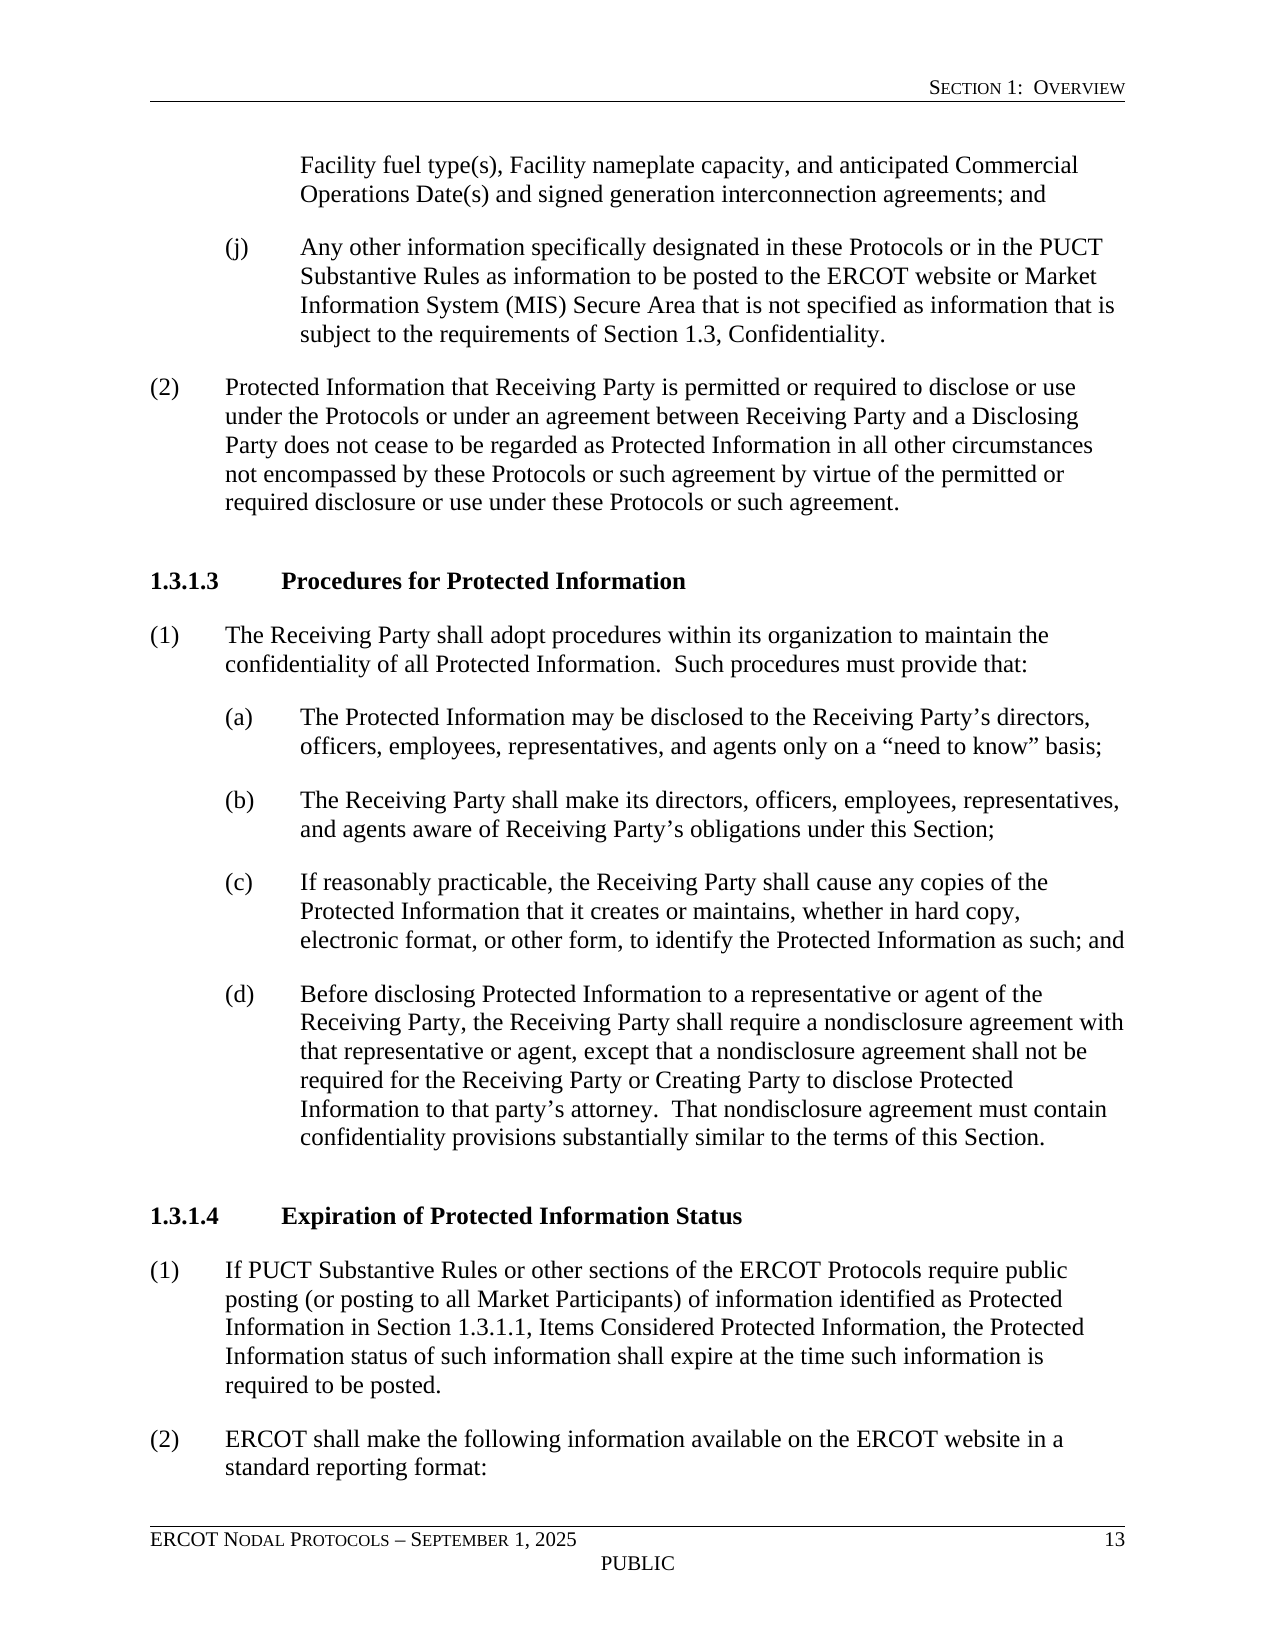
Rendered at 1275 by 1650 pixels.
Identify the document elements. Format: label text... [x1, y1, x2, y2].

text (1) If PUCT Substantive Rules or other sections of the ERCOT Protocols require public posting (or posting to all Market Participants) of information identified as Protected Information in Section 1.3.1.1, Items Considered Protected Information, the Protected Information status of such information shall expire at the time such information is required to be posted. [150, 1255, 1125, 1399]
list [225, 150, 1125, 207]
text (2) Protected Information that Receiving Party is permitted or required to disclose or use under the Protocols or under an agreement between Receiving Party and a Disclosing Party does not cease to be regarded as Protected Information in all other circumstances not encompassed by these Protocols or such agreement by virtue of the permitted or required disclosure or use under these Protocols or such agreement. [150, 372, 1125, 516]
list (b) The Receiving Party shall make its directors, officers, employees, representatives, and agents aware of Receiving Party’s obligations under this Section; [225, 785, 1125, 842]
text (1) The Receiving Party shall adopt procedures within its organization to maintain the confidentiality of all Protected Information. Such procedures must provide that: [150, 620, 1125, 677]
list (c) If reasonably practicable, the Receiving Party shall cause any copies of the Protected Information that it creates or maintains, whether in hard copy, electronic format, or other form, to identify the Protected Information as such; and [225, 867, 1125, 954]
list (j) Any other information specifically designated in these Protocols or in the PUCT Substantive Rules as information to be posted to the ERCOT website or Market Information System (MIS) Secure Area that is not specified as information that is subject to the requirements of Section 1.3, Confidentiality. [225, 232, 1125, 347]
list (a) The Protected Information may be disclosed to the Receiving Party’s directors, officers, employees, representatives, and agents only on a “need to know” basis; [225, 702, 1125, 760]
text (2) ERCOT shall make the following information available on the ERCOT website in a standard reporting format: [150, 1424, 1125, 1481]
list (d) Before disclosing Protected Information to a representative or agent of the Receiving Party, the Receiving Party shall require a nondisclosure agreement with that representative or agent, except that a nondisclosure agreement shall not be required for the Receiving Party or Creating Party to disclose Protected Information to that party’s attorney. That nondisclosure agreement must contain confidentiality provisions substantially similar to the terms of this Section. [225, 979, 1125, 1151]
text 1.3.1.4 Expiration of Protected Information Status [150, 1201, 1125, 1230]
text 1.3.1.3 Procedures for Protected Information [150, 566, 1125, 595]
